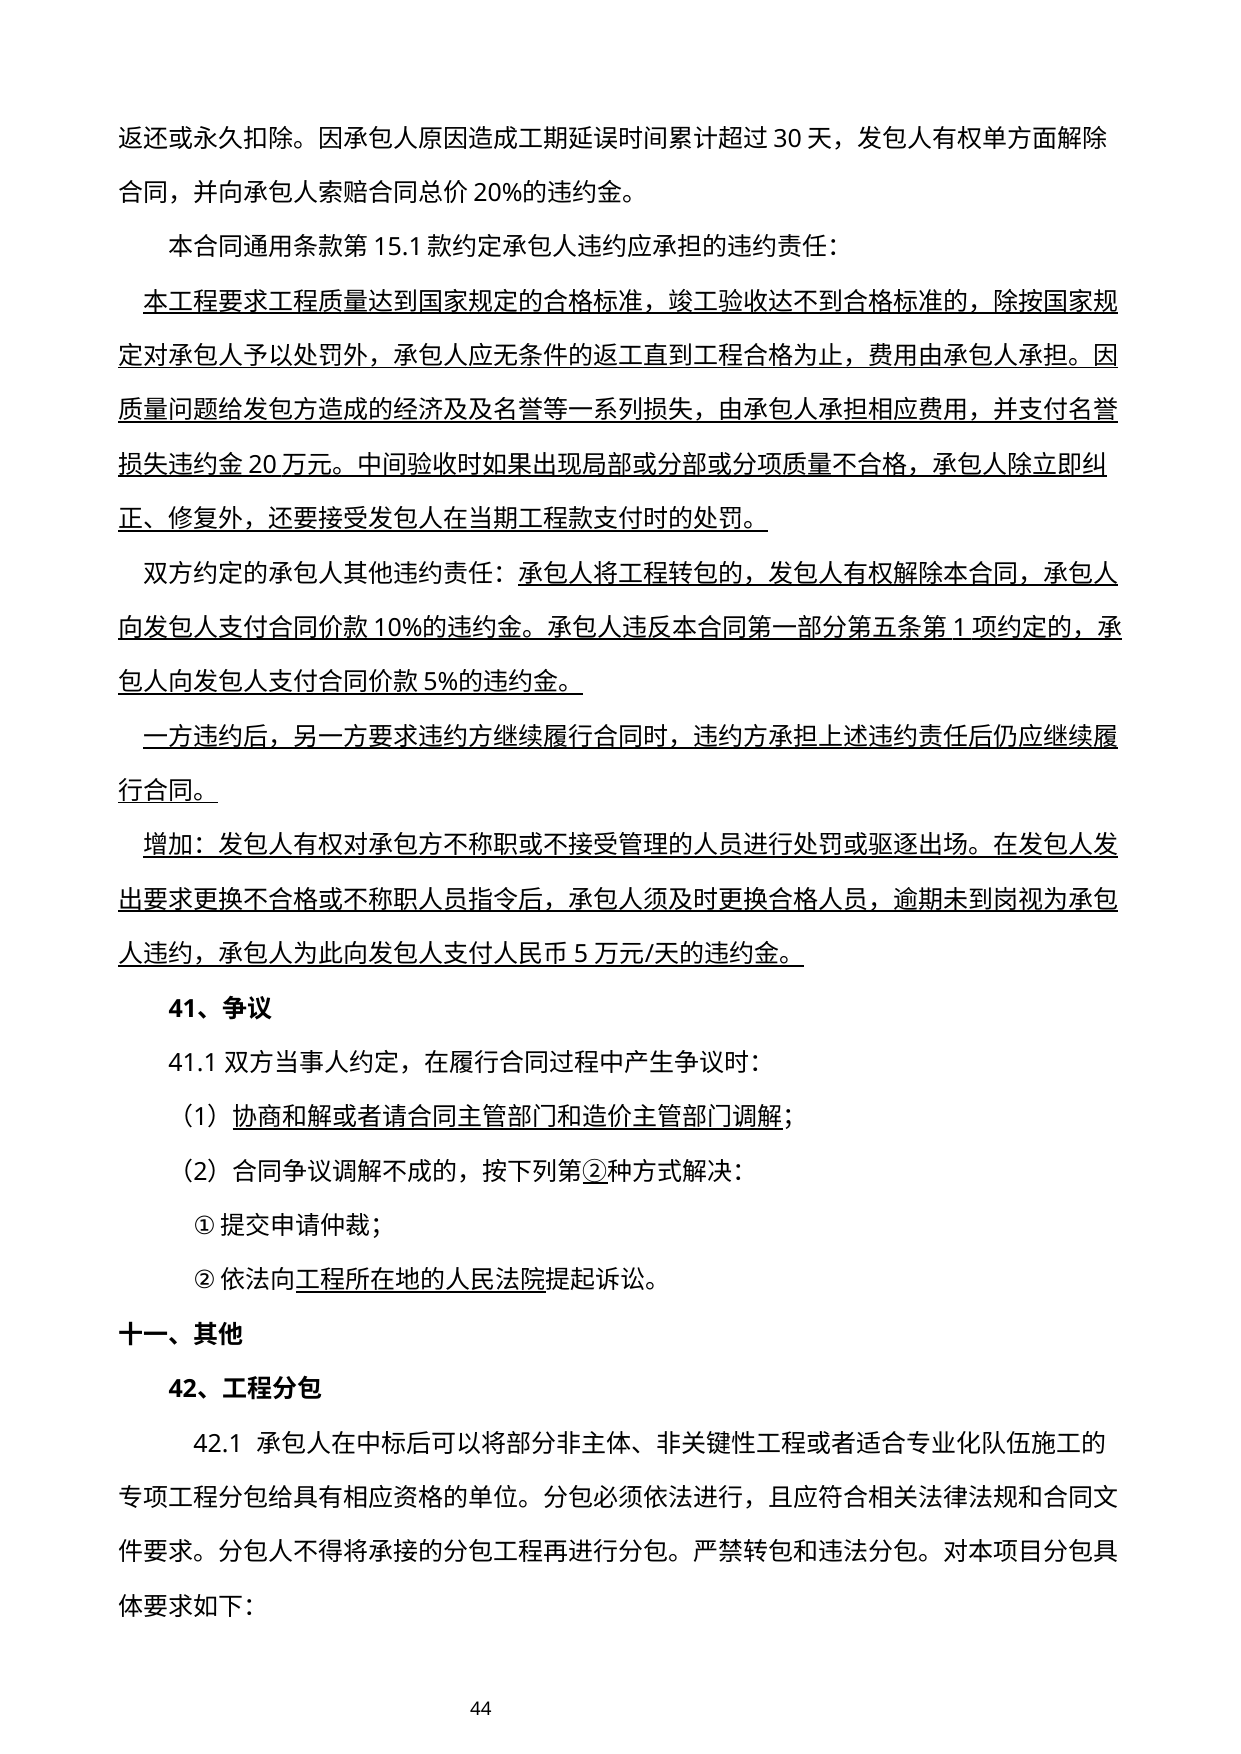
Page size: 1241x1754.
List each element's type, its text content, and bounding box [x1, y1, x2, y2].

text 双方约定的承包人其他违约责任：承包人将工程转包的，发包人有权解除本合同，承包人向发包人支付合同价款10%的违约金。承包人违反本合同第一部分第五条第1项约定的，承包人向发包人支付合同价款5%的违约金。 [118, 640, 1122, 698]
text 41.1 双方当事人约定，在履行合同过程中产生争议时： [118, 1042, 1122, 1079]
text （1）协商和解或者请合同主管部门和造价主管部门调解； [118, 1097, 1122, 1133]
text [118, 118, 1122, 209]
text 本工程要求工程质量达到国家规定的合格标准，竣工验收达不到合格标准的，除按国家规定对承包人予以处罚外，承包人应无条件的返工直到工程合格为止，费用由承包人承担。因质量问题给发包方造成的经济及及名誉等一系列损失，由承包人承担相应费用，并支付名誉损失违约金20万元。中间验收时如果出现局部或分部或分项质量不合格，承包人除立即纠正、修复外，还要接受发包人在当期工程款支付时的处罚。 [118, 281, 1122, 535]
text 42、工程分包 [118, 1369, 1122, 1405]
text 双方约定的承包人其他违约责任：承包人将工程转包的，发包人有权解除本合同，承包人向发包人支付合同价款10%的违约金。承包人违反本合同第一部分第五条第1项约定的，承包人向发包人支付合同价款5%的违约金。 [118, 553, 1122, 638]
text ①提交申请仲裁； [118, 1206, 1122, 1242]
text 42.1 承包人在中标后可以将部分非主体、非关键性工程或者适合专业化队伍施工的专项工程分包给具有相应资格的单位。分包必须依法进行，且应符合相关法律法规和合同文件要求。分包人不得将承接的分包工程再进行分包。严禁转包和违法分包。对本项目分包具体要求如下： [118, 1423, 1122, 1622]
text （2）合同争议调解不成的，按下列第②种方式解决： [118, 1151, 1122, 1187]
text ②依法向工程所在地的人民法院提起诉讼。 [118, 1260, 1122, 1296]
text 41、争议 [118, 988, 1122, 1024]
text 本合同通用条款第15.1款约定承包人违约应承担的违约责任： [118, 227, 1122, 263]
text 增加：发包人有权对承包方不称职或不接受管理的人员进行处罚或驱逐出场。在发包人发出要求更换不合格或不称职人员指令后，承包人须及时更换合格人员，逾期未到岗视为承包人违约，承包人为此向发包人支付人民币 5 万元/天的违约金。 [118, 825, 1122, 970]
text 一方违约后，另一方要求违约方继续履行合同时，违约方承担上述违约责任后仍应继续履行合同。 [118, 716, 1122, 807]
text 十一、其他 [118, 1314, 1122, 1351]
